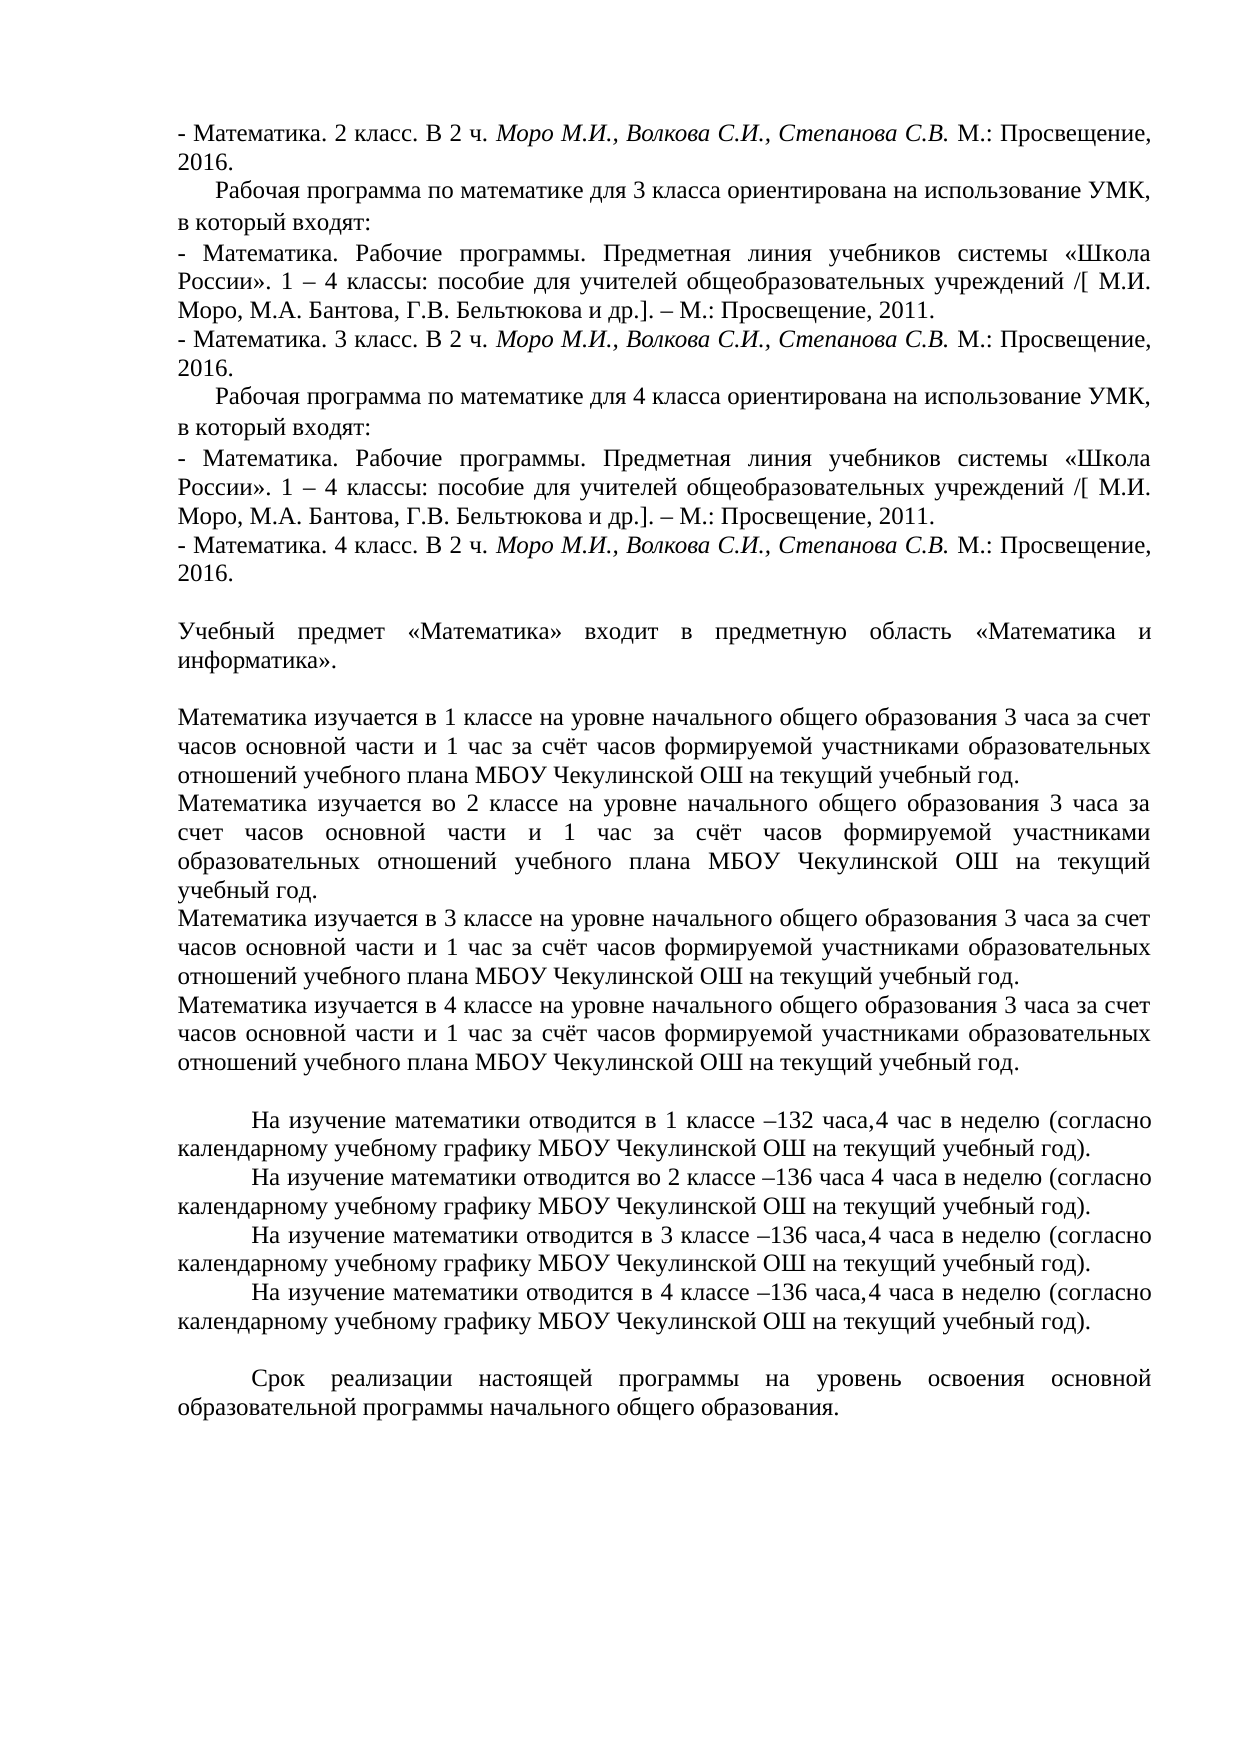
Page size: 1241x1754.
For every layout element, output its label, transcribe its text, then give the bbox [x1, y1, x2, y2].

text На изучение математики отводится в 1 классе –132 часа,4 час в неделю (согласно календарному учебному графику МБОУ Чекулинской ОШ на текущий учебный год). [177, 1105, 1152, 1162]
text На изучение математики отводится в 3 классе –136 часа,4 часа в неделю (согласно календарному учебному графику МБОУ Чекулинской ОШ на текущий учебный год). [177, 1220, 1152, 1277]
text Математика изучается в 1 классе на уровне начального общего образования 3 часа за счет часов основной части и 1 час за счёт часов формируемой участниками образовательных отношений учебного плана МБОУ Чекулинской ОШ на текущий учебный год. [177, 702, 1152, 788]
text Рабочая программа по математике для 3 класса ориентирована на использование УМК, в который входят: [177, 176, 1152, 235]
text На изучение математики отводится во 2 классе –136 часа 4 часа в неделю (согласно календарному учебному графику МБОУ Чекулинской ОШ на текущий учебный год). [177, 1162, 1152, 1220]
text - Математика. 2 класс. В 2 ч. Моро М.И., Волкова С.И., Степанова С.В. М.: Просвещение, 2016. [177, 118, 1152, 176]
text Срок реализации настоящей программы на уровень освоения основной образовательной программы начального общего образования. [177, 1363, 1152, 1421]
text Учебный предмет «Математика» входит в предметную область «Математика и информатика». [177, 616, 1152, 673]
text - Математика. 4 класс. В 2 ч. Моро М.И., Волкова С.И., Степанова С.В. М.: Просвещение, 2016. [177, 530, 1152, 587]
text На изучение математики отводится в 4 классе –136 часа,4 часа в неделю (согласно календарному учебному графику МБОУ Чекулинской ОШ на текущий учебный год). [177, 1277, 1152, 1335]
text - Математика. 3 класс. В 2 ч. Моро М.И., Волкова С.И., Степанова С.В. М.: Просвещение, 2016. [177, 324, 1152, 381]
text Математика изучается в 4 классе на уровне начального общего образования 3 часа за счет часов основной части и 1 час за счёт часов формируемой участниками образовательных отношений учебного плана МБОУ Чекулинской ОШ на текущий учебный год. [177, 990, 1152, 1076]
text Рабочая программа по математике для 4 класса ориентирована на использование УМК, в который входят: [177, 381, 1152, 441]
text Математика изучается в 3 классе на уровне начального общего образования 3 часа за счет часов основной части и 1 час за счёт часов формируемой участниками образовательных отношений учебного плана МБОУ Чекулинской ОШ на текущий учебный год. [177, 903, 1152, 990]
text Математика изучается во 2 классе на уровне начального общего образования 3 часа за счет часов основной части и 1 час за счёт часов формируемой участниками образовательных отношений учебного плана МБОУ Чекулинской ОШ на текущий учебный год. [177, 788, 1152, 903]
